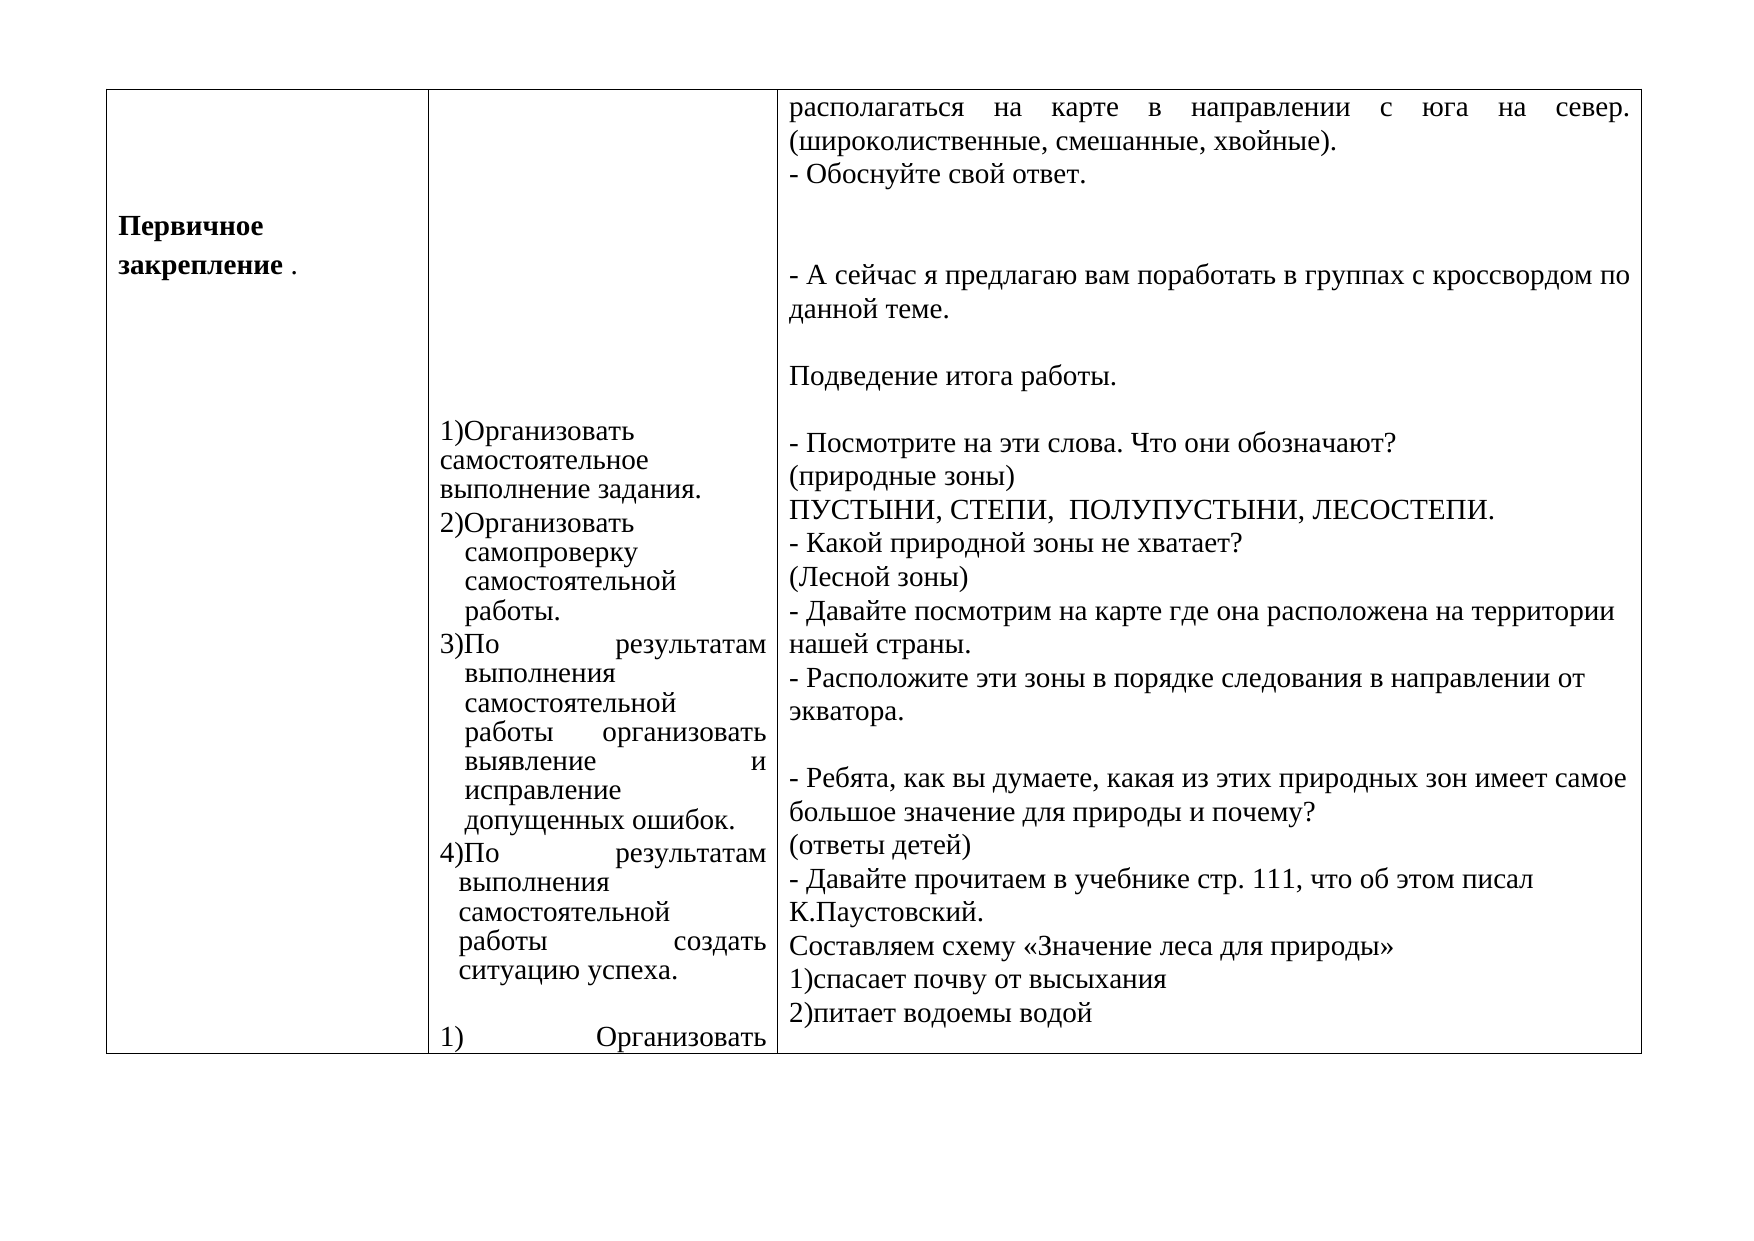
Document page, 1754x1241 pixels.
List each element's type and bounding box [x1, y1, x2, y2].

table_cell [107, 90, 428, 1052]
table_cell [429, 90, 777, 1052]
table_cell [778, 90, 1641, 1052]
